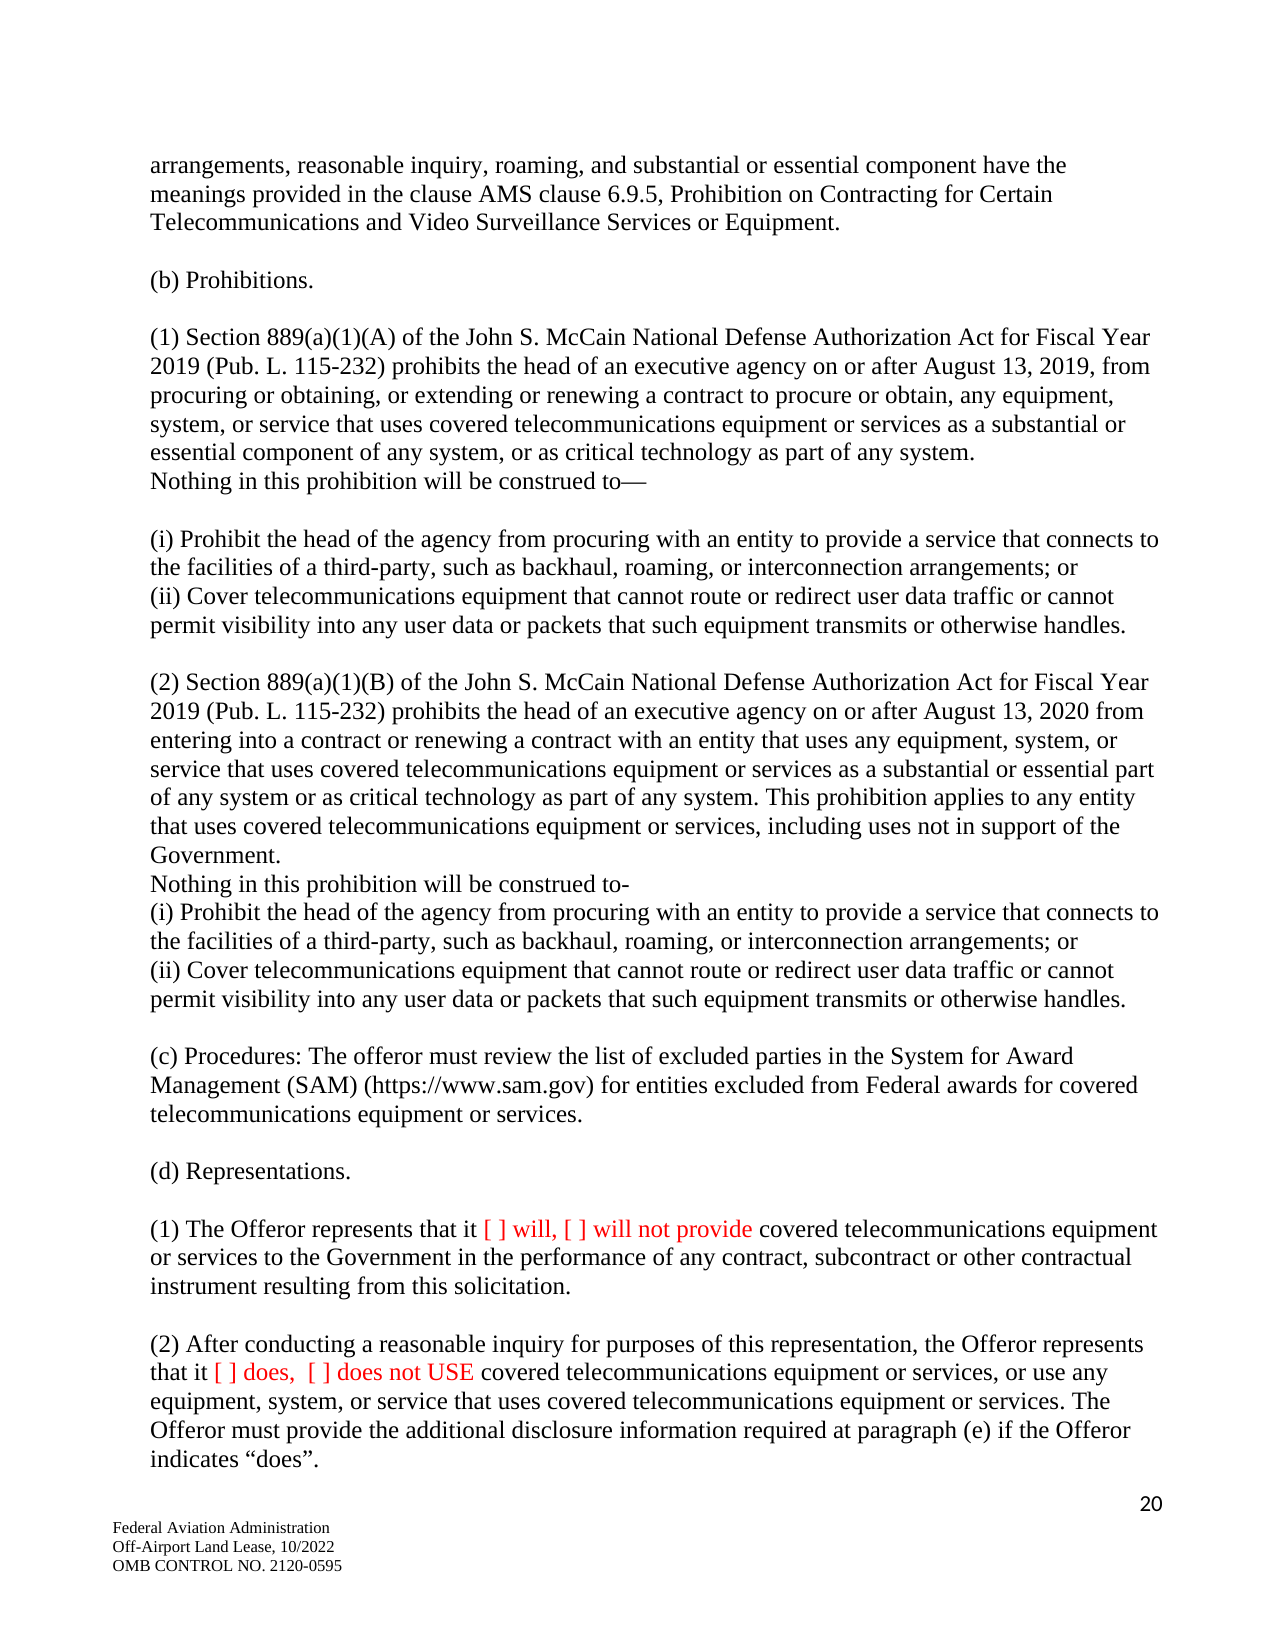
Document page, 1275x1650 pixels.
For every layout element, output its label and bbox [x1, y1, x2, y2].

list [150, 150, 1162, 1472]
